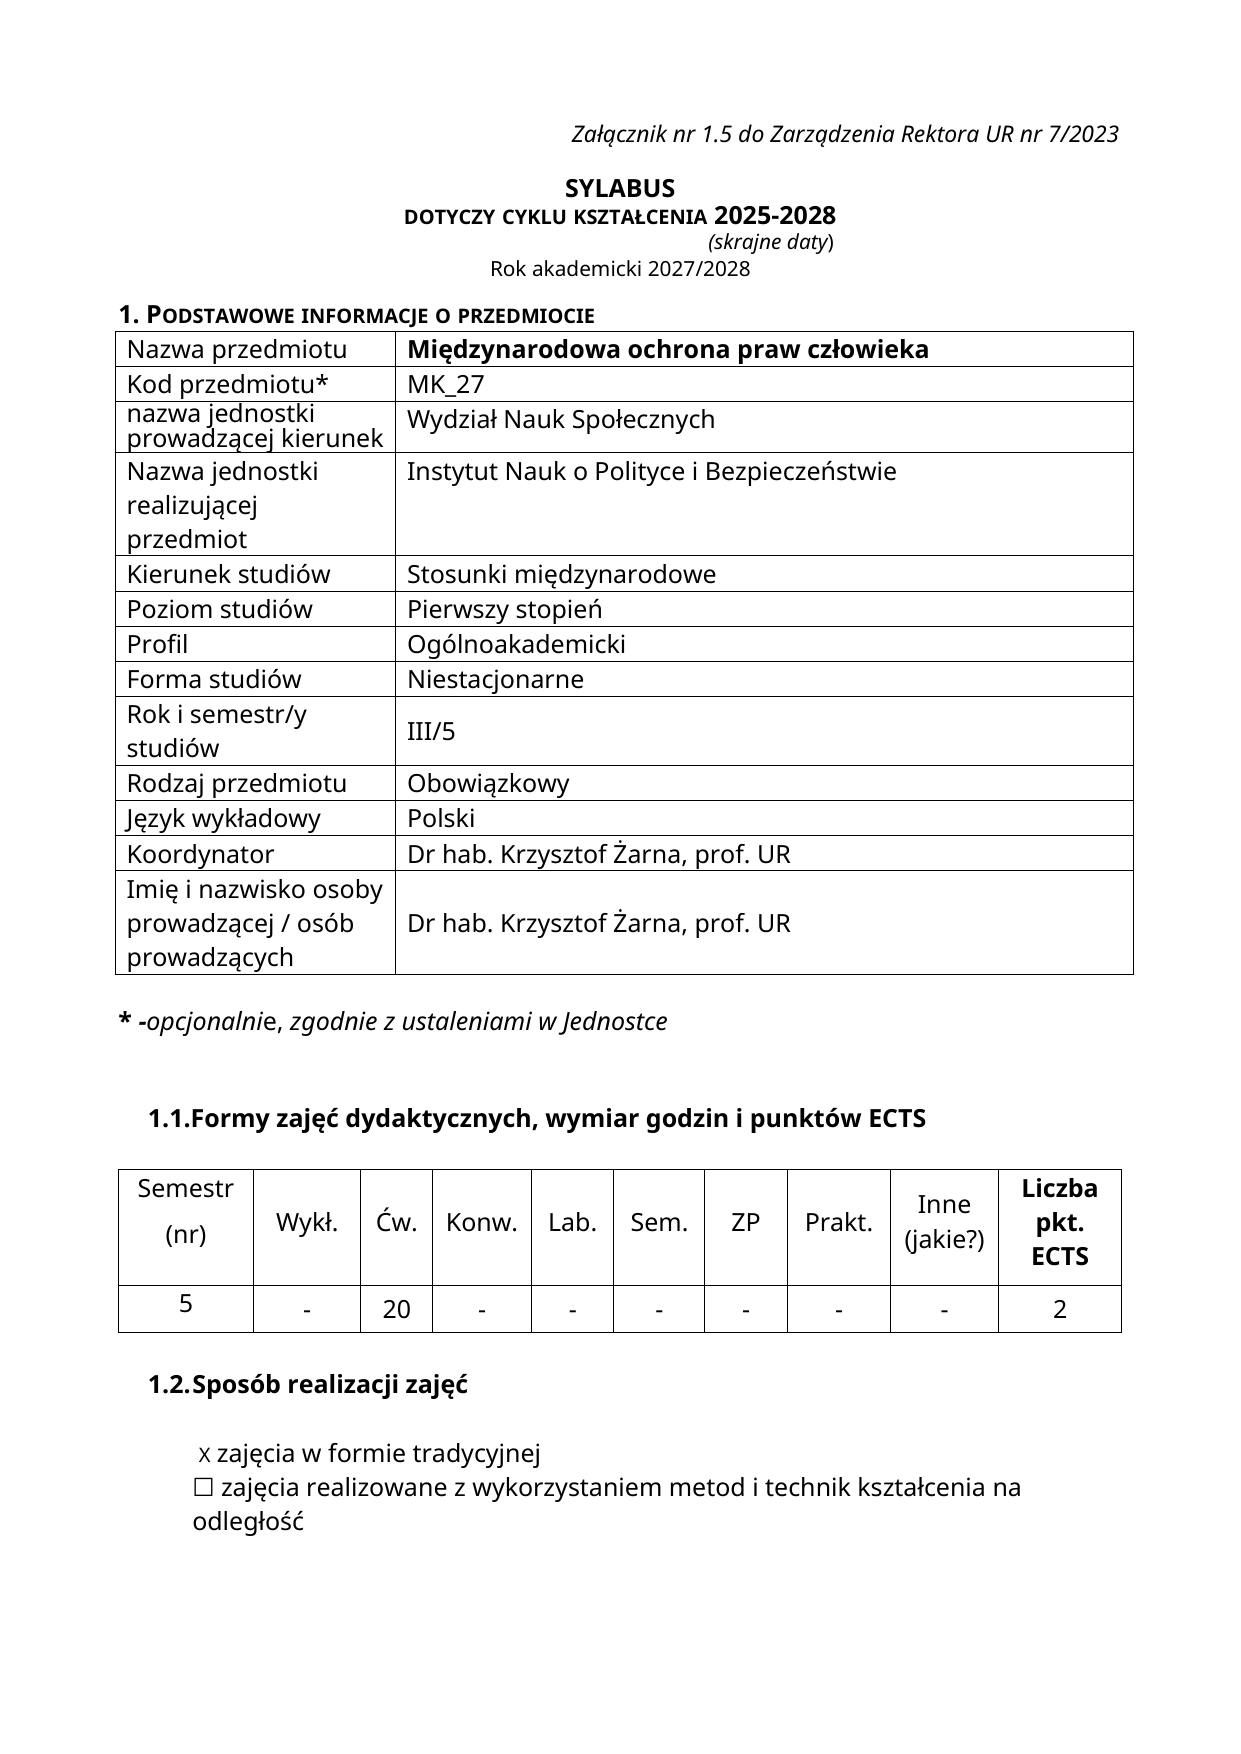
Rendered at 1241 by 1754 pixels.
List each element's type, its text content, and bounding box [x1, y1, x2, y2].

text Rok akademicki 2027/2028 [118, 254, 1122, 283]
table_cell Niestacjonarne [396, 662, 1133, 696]
table_cell - [705, 1286, 787, 1332]
table_cell nazwa jednostki prowadzącej kierunek [116, 402, 395, 452]
table_header Liczba pkt. ECTS [999, 1170, 1121, 1285]
table_cell - [614, 1286, 704, 1332]
table_header Inne (jakie?) [891, 1170, 998, 1285]
table_cell Kierunek studiów [116, 556, 395, 591]
text 1.2. Sposób realizacji zajęć [148, 1367, 1122, 1401]
table_cell Poziom studiów [116, 592, 395, 626]
table_cell Imię i nazwisko osoby prowadzącej / osób prowadzących [116, 871, 395, 973]
table_cell 20 [361, 1286, 432, 1332]
table_cell MK_27 [396, 367, 1133, 401]
table_cell Dr hab. Krzysztof Żarna, prof. UR [396, 871, 1133, 973]
table_cell Język wykładowy [116, 801, 395, 835]
table_cell Stosunki międzynarodowe [396, 556, 1133, 591]
table_cell Dr hab. Krzysztof Żarna, prof. UR [396, 836, 1133, 870]
table_cell Rodzaj przedmiotu [116, 766, 395, 800]
text SYLABUS [118, 170, 1122, 204]
table_header Wykł. [254, 1170, 360, 1285]
table_cell Profil [116, 627, 395, 661]
table_cell Obowiązkowy [396, 766, 1133, 800]
table_cell - [891, 1286, 998, 1332]
table_cell Ogólnoakademicki [396, 627, 1133, 661]
table_header Nazwa przedmiotu [116, 332, 395, 366]
table_cell Wydział Nauk Społecznych [396, 402, 1133, 452]
text ☐ zajęcia realizowane z wykorzystaniem metod i technik kształcenia na odległość [192, 1469, 1122, 1537]
table_header Sem. [614, 1170, 704, 1285]
text Załącznik nr 1.5 do Zarządzenia Rektora UR nr 7/2023 [118, 118, 1122, 149]
table_header Międzynarodowa ochrona praw człowieka [396, 332, 1133, 366]
table_cell III/5 [396, 697, 1133, 765]
text (skrajne daty) [634, 229, 1122, 254]
table_cell - [254, 1286, 360, 1332]
table_cell Forma studiów [116, 662, 395, 696]
table_cell Nazwa jednostki realizującej przedmiot [116, 453, 395, 555]
text x zajęcia w formie tradycyjnej [192, 1435, 1122, 1469]
table_cell Instytut Nauk o Polityce i Bezpieczeństwie [396, 453, 1133, 555]
table_cell Kod przedmiotu* [116, 367, 395, 401]
table_header Konw. [433, 1170, 531, 1285]
text 1. Podstawowe informacje o przedmiocie [118, 297, 1122, 331]
table_cell Koordynator [116, 836, 395, 870]
table_cell - [788, 1286, 890, 1332]
table_header Prakt. [788, 1170, 890, 1285]
table_header Ćw. [361, 1170, 432, 1285]
text * -opcjonalnie, zgodnie z ustaleniami w Jednostce [118, 1004, 1122, 1038]
table_cell 5 [119, 1286, 253, 1332]
text 1.1.Formy zajęć dydaktycznych, wymiar godzin i punktów ECTS [148, 1101, 1122, 1135]
table_cell Polski [396, 801, 1133, 835]
text dotyczy cyklu kształcenia 2025-2028 [118, 204, 1122, 229]
table_cell 2 [999, 1286, 1121, 1332]
table_header ZP [705, 1170, 787, 1285]
table_cell - [433, 1286, 531, 1332]
table_cell - [532, 1286, 613, 1332]
table_header Semestr (nr) [119, 1170, 253, 1285]
table_cell Pierwszy stopień [396, 592, 1133, 626]
table_cell Rok i semestr/y studiów [116, 697, 395, 765]
table_header Lab. [532, 1170, 613, 1285]
